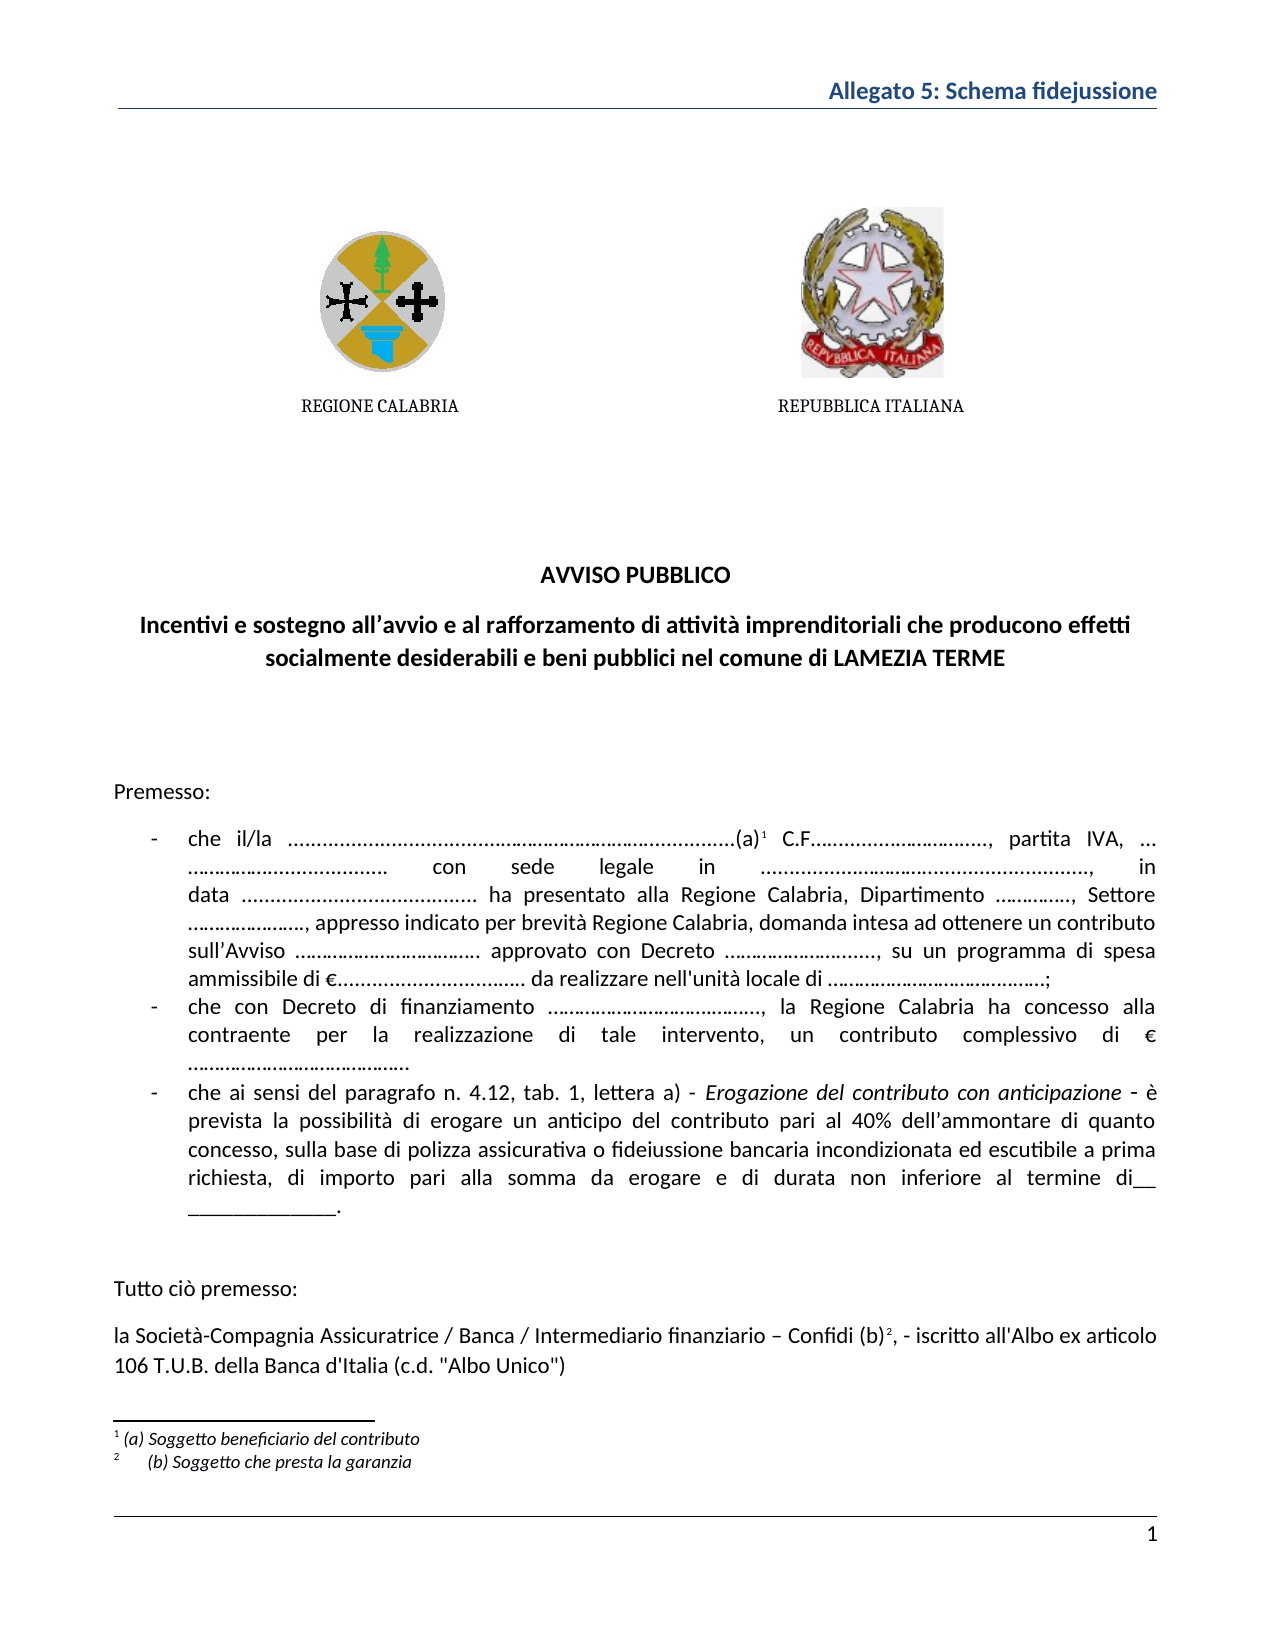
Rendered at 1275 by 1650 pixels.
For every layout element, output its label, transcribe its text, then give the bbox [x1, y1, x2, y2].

list che ai sensi del paragrafo n. 4.12, tab. 1, lettera a) - Erogazione del contributo con anticipazione - è prevista la possibilità di erogare un anticipo del contributo pari al 40% dell’ammontare di quanto concesso, sulla base di polizza assicurativa o fideiussione bancaria incondizionata ed escutibile a prima richiesta, di importo pari alla somma da erogare e di durata non inferiore al termine di__ _____________. [151, 1076, 1157, 1219]
table_header [625, 208, 1116, 392]
text AVVISO PUBBLICO [113, 559, 1157, 590]
picture [799, 207, 944, 375]
table_header [135, 208, 625, 392]
text la Società-Compagnia Assicuratrice / Banca / Intermediario finanziario – Confidi (b), - iscritto all'Albo ex articolo 106 T.U.B. della Banca d'Italia (c.d. "Albo Unico") [113, 1321, 1157, 1379]
text Incentivi e sostegno all’avvio e al rafforzamento di attività imprenditoriali che producono effetti socialmente desiderabili e beni pubblici nel comune di LAMEZIA TERME [113, 609, 1157, 672]
picture [317, 228, 445, 373]
list che il/la .....................................………………………................(a) C.F…............…………....., partita IVA, ...……………..................... con sede legale in .................…………............................., in data ......................................... ha presentato alla Regione Calabria, Dipartimento ………….., Settore …………………., appresso indicato per brevità Regione Calabria, domanda intesa ad ottenere un contributo sull’Avviso …………………………….. approvato con Decreto …………………......., su un programma di spesa ammissibile di €............................….. da realizzare nell'unità locale di ……………………………..……; [151, 824, 1157, 992]
text Tutto ciò premesso: [113, 1274, 1157, 1302]
table_cell REGIONE CALABRIA [135, 392, 625, 418]
list che con Decreto di finanziamento ………………………….……..., la Regione Calabria ha concesso alla contraente per la realizzazione di tale intervento, un contributo complessivo di € …………………………………… [151, 992, 1157, 1076]
table_cell REPUBBLICA ITALIANA [625, 392, 1116, 418]
text Premesso: [113, 777, 1157, 805]
